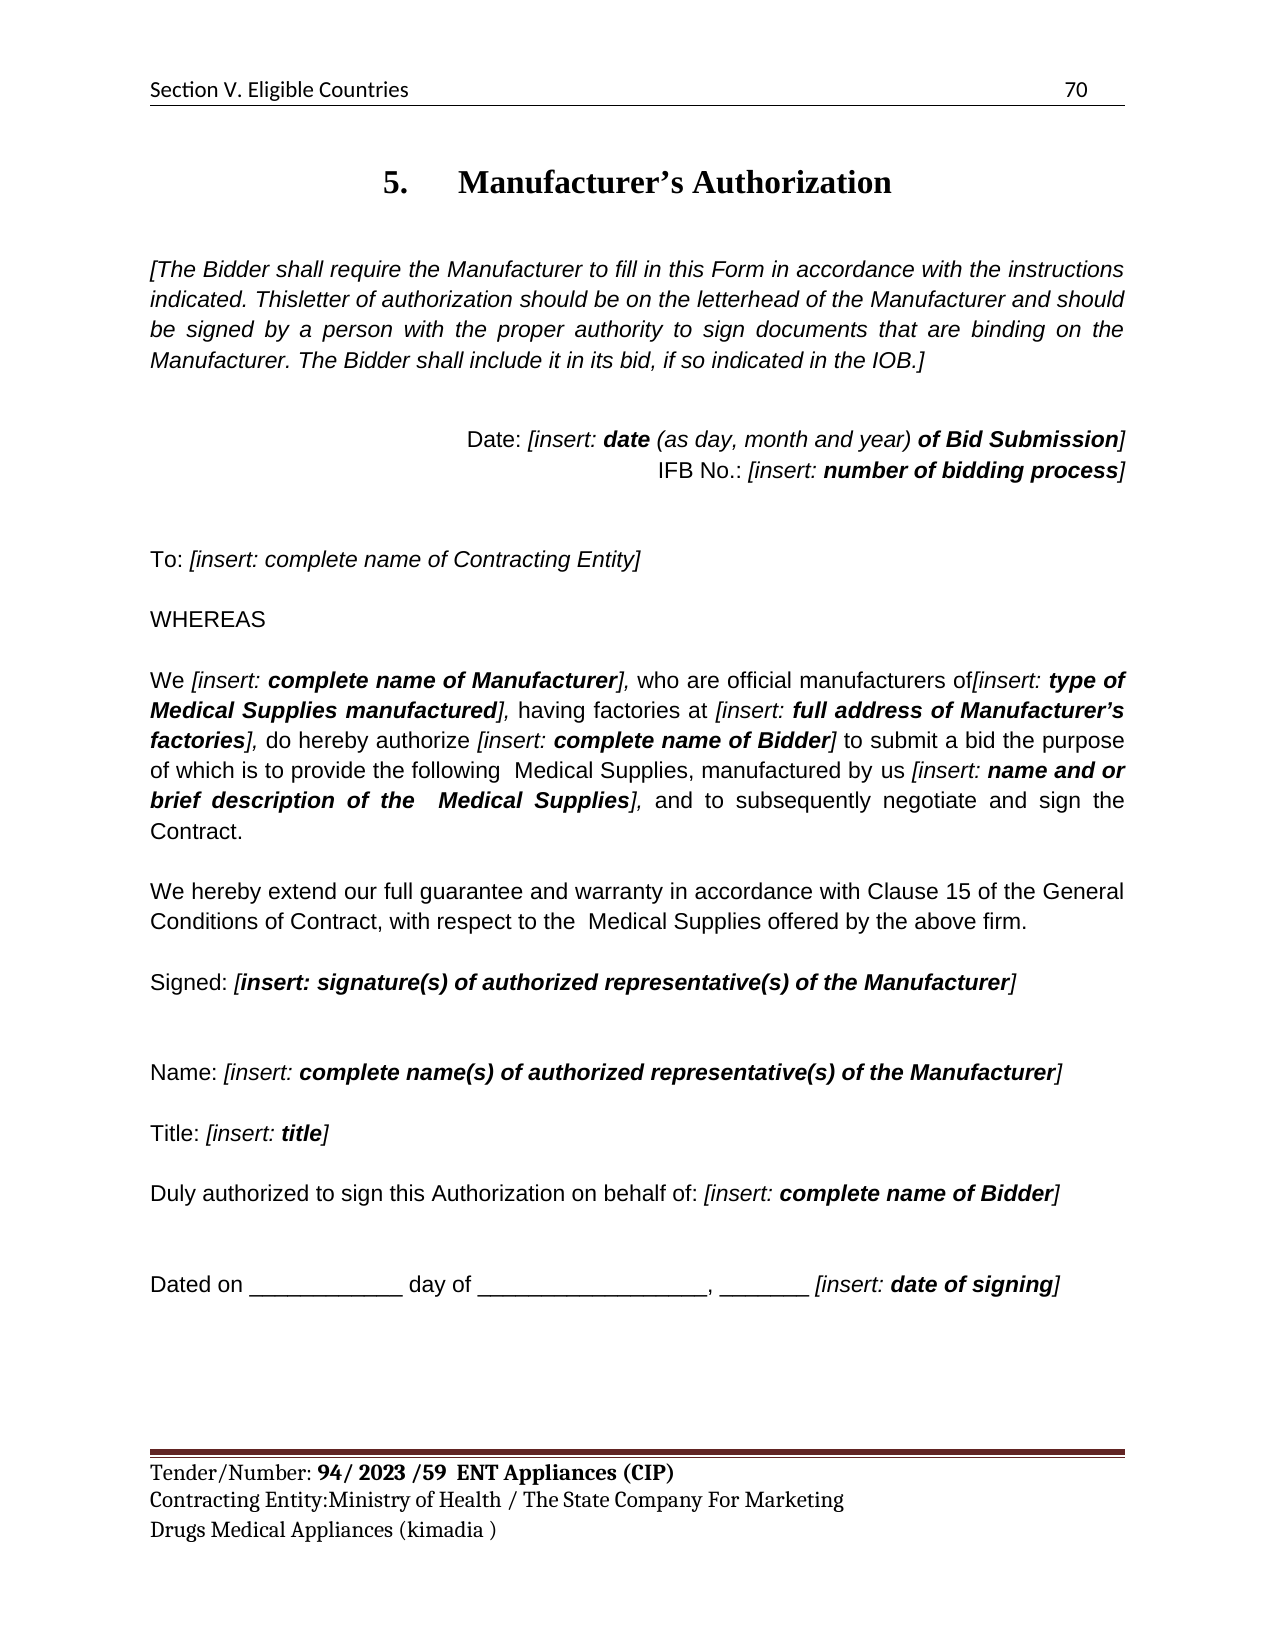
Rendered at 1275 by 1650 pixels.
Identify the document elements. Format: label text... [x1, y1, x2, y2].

text Title: [insert: title] [150, 1120, 1125, 1146]
text IFB No.: [insert: number of bidding process] [150, 457, 1125, 483]
text We [insert: complete name of Manufacturer], who are official manufacturers of[insert: type of Medical Supplies manufactured], having factories at [insert: full address of Manufacturer’s factories], do hereby authorize [insert: complete name of Bidder] to submit a bid the purpose of which is to provide the following Medical Supplies, manufactured by us [insert: name and or brief description of the Medical Supplies], and to subsequently negotiate and sign the Contract. [150, 667, 1125, 844]
text We hereby extend our full guarantee and warranty in accordance with Clause 15 of the General Conditions of Contract, with respect to the Medical Supplies offered by the above firm. [150, 878, 1125, 935]
text 5. Manufacturer’s Authorization [150, 162, 1125, 201]
text To: [insert: complete name of Contracting Entity] [150, 546, 1125, 572]
text Dated on ____________ day of __________________, _______ [insert: date of signing] [150, 1271, 1125, 1297]
text WHEREAS [150, 606, 1125, 633]
text Name: [insert: complete name(s) of authorized representative(s) of the Manufacturer] [150, 1059, 1125, 1086]
text Signed: [insert: signature(s) of authorized representative(s) of the Manufacturer] [150, 969, 1125, 995]
text Date: [insert: date (as day, month and year) of Bid Submission] [150, 426, 1125, 453]
text Duly authorized to sign this Authorization on behalf of: [insert: complete name of Bidder] [150, 1180, 1125, 1207]
text [The Bidder shall require the Manufacturer to fill in this Form in accordance with the instructions indicated. Thisletter of authorization should be on the letterhead of the Manufacturer and should be signed by a person with the proper authority to sign documents that are binding on the Manufacturer. The Bidder shall include it in its bid, if so indicated in the IOB.] [150, 256, 1125, 373]
